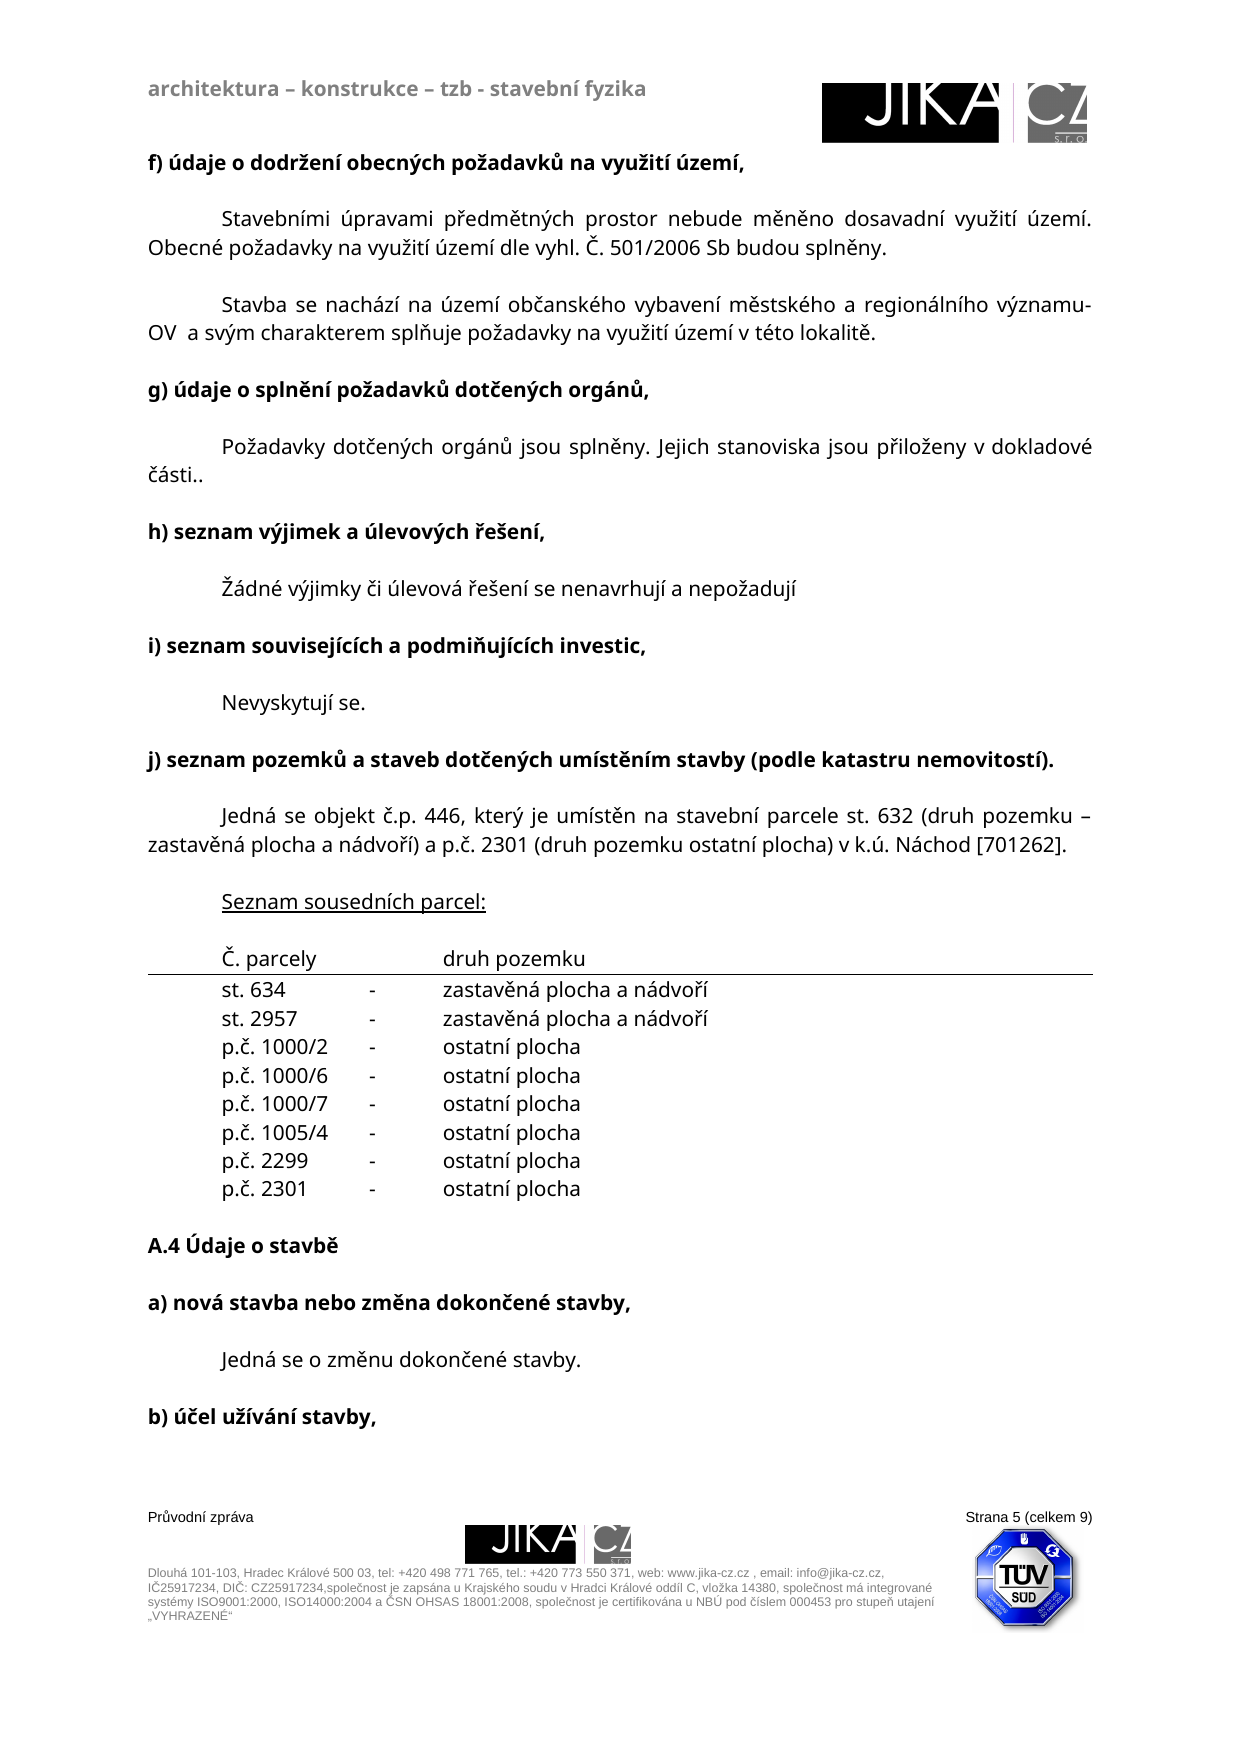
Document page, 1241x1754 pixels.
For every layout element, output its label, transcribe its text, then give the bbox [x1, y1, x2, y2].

text h) seznam výjimek a úlevových řešení, [148, 517, 1093, 546]
text Stavebními úpravami předmětných prostor nebude měněno dosavadní využití území. Obecné požadavky na využití území dle vyhl. Č. 501/2006 Sb budou splněny. [148, 204, 1093, 261]
text A.4 Údaje o stavbě [148, 1231, 1093, 1260]
text p.č. 1000/6 - ostatní plocha [148, 1061, 1093, 1089]
text p.č. 2301 - ostatní plocha [148, 1174, 1093, 1203]
picture [822, 83, 1087, 143]
picture [465, 1525, 631, 1564]
text Seznam sousedních parcel: [148, 887, 1093, 915]
text a) nová stavba nebo změna dokončené stavby, [148, 1288, 1093, 1317]
text j) seznam pozemků a staveb dotčených umístěním stavby (podle katastru nemovitostí). [148, 745, 1093, 773]
text b) účel užívání stavby, [148, 1402, 1093, 1430]
text Požadavky dotčených orgánů jsou splněny. Jejich stanoviska jsou přiloženy v dokladové části.. [148, 432, 1093, 489]
text Nevyskytují se. [148, 688, 1093, 716]
picture [972, 1525, 1084, 1633]
text f) údaje o dodržení obecných požadavků na využití území, [148, 148, 1093, 176]
text p.č. 1000/2 - ostatní plocha [148, 1032, 1093, 1061]
text p.č. 2299 - ostatní plocha [148, 1146, 1093, 1174]
text Jedná se objekt č.p. 446, který je umístěn na stavební parcele st. 632 (druh pozemku – zastavěná plocha a nádvoří) a p.č. 2301 (druh pozemku ostatní plocha) v k.ú. Náchod [701262]. [148, 802, 1093, 858]
text st. 2957 - zastavěná plocha a nádvoří [148, 1004, 1093, 1032]
text g) údaje o splnění požadavků dotčených orgánů, [148, 375, 1093, 403]
text p.č. 1000/7 - ostatní plocha [148, 1089, 1093, 1118]
text Stavba se nachází na území občanského vybavení městského a regionálního významu- OV a svým charakterem splňuje požadavky na využití území v této lokalitě. [148, 290, 1093, 347]
text Žádné výjimky či úlevová řešení se nenavrhují a nepožadují [148, 574, 1093, 603]
text p.č. 1005/4 - ostatní plocha [148, 1118, 1093, 1146]
text i) seznam souvisejících a podmiňujících investic, [148, 631, 1093, 659]
text Jedná se o změnu dokončené stavby. [148, 1345, 1093, 1373]
text st. 634 - zastavěná plocha a nádvoří [148, 975, 1093, 1004]
text Č. parcely druh pozemku [148, 944, 1093, 974]
